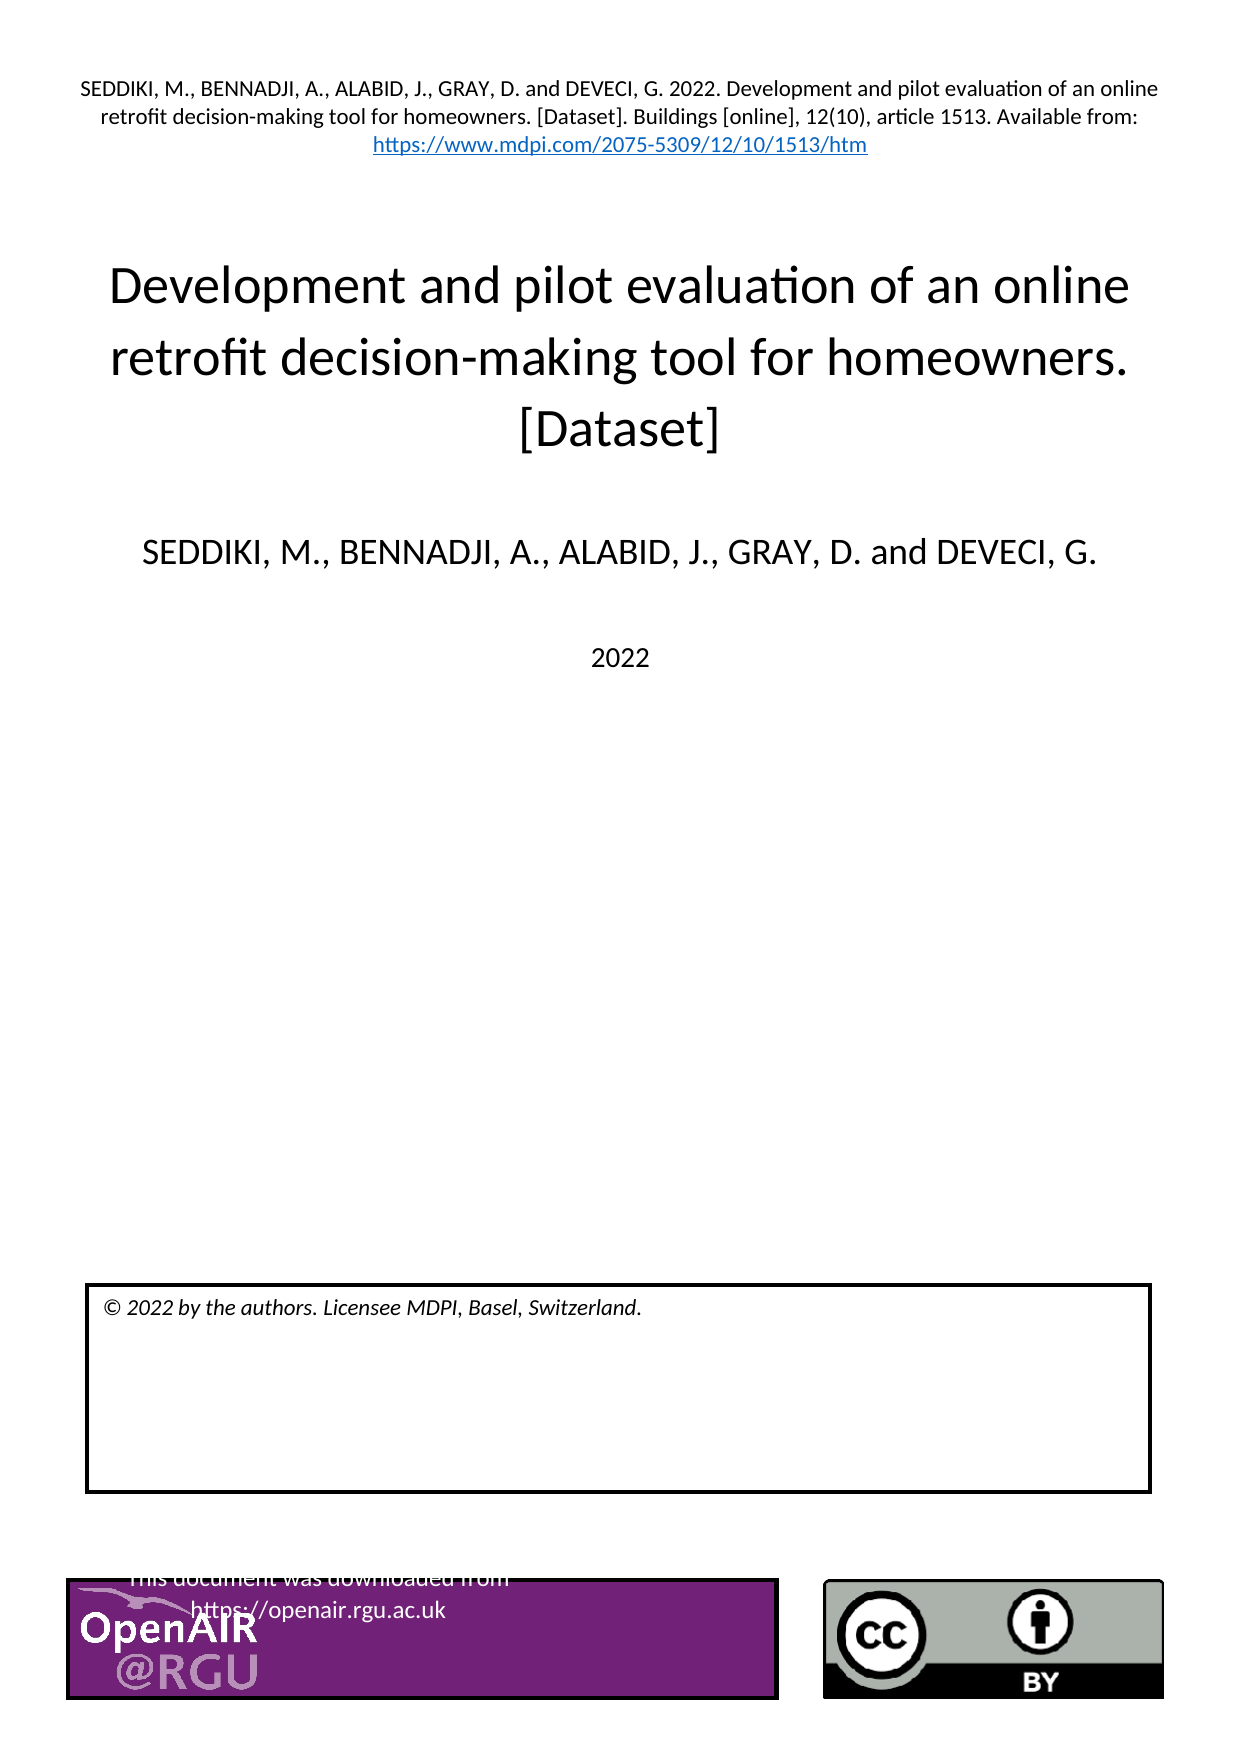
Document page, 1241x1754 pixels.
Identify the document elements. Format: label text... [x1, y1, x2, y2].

text 2022 [75, 639, 1165, 675]
picture [823, 1579, 1164, 1699]
picture [77, 1588, 260, 1701]
text SEDDIKI, M., BENNADJI, A., ALABID, J., GRAY, D. and DEVECI, G. [75, 528, 1165, 573]
text Development and pilot evaluation of an online retrofit decision-making tool for homeowners. [Dataset] [75, 251, 1165, 460]
